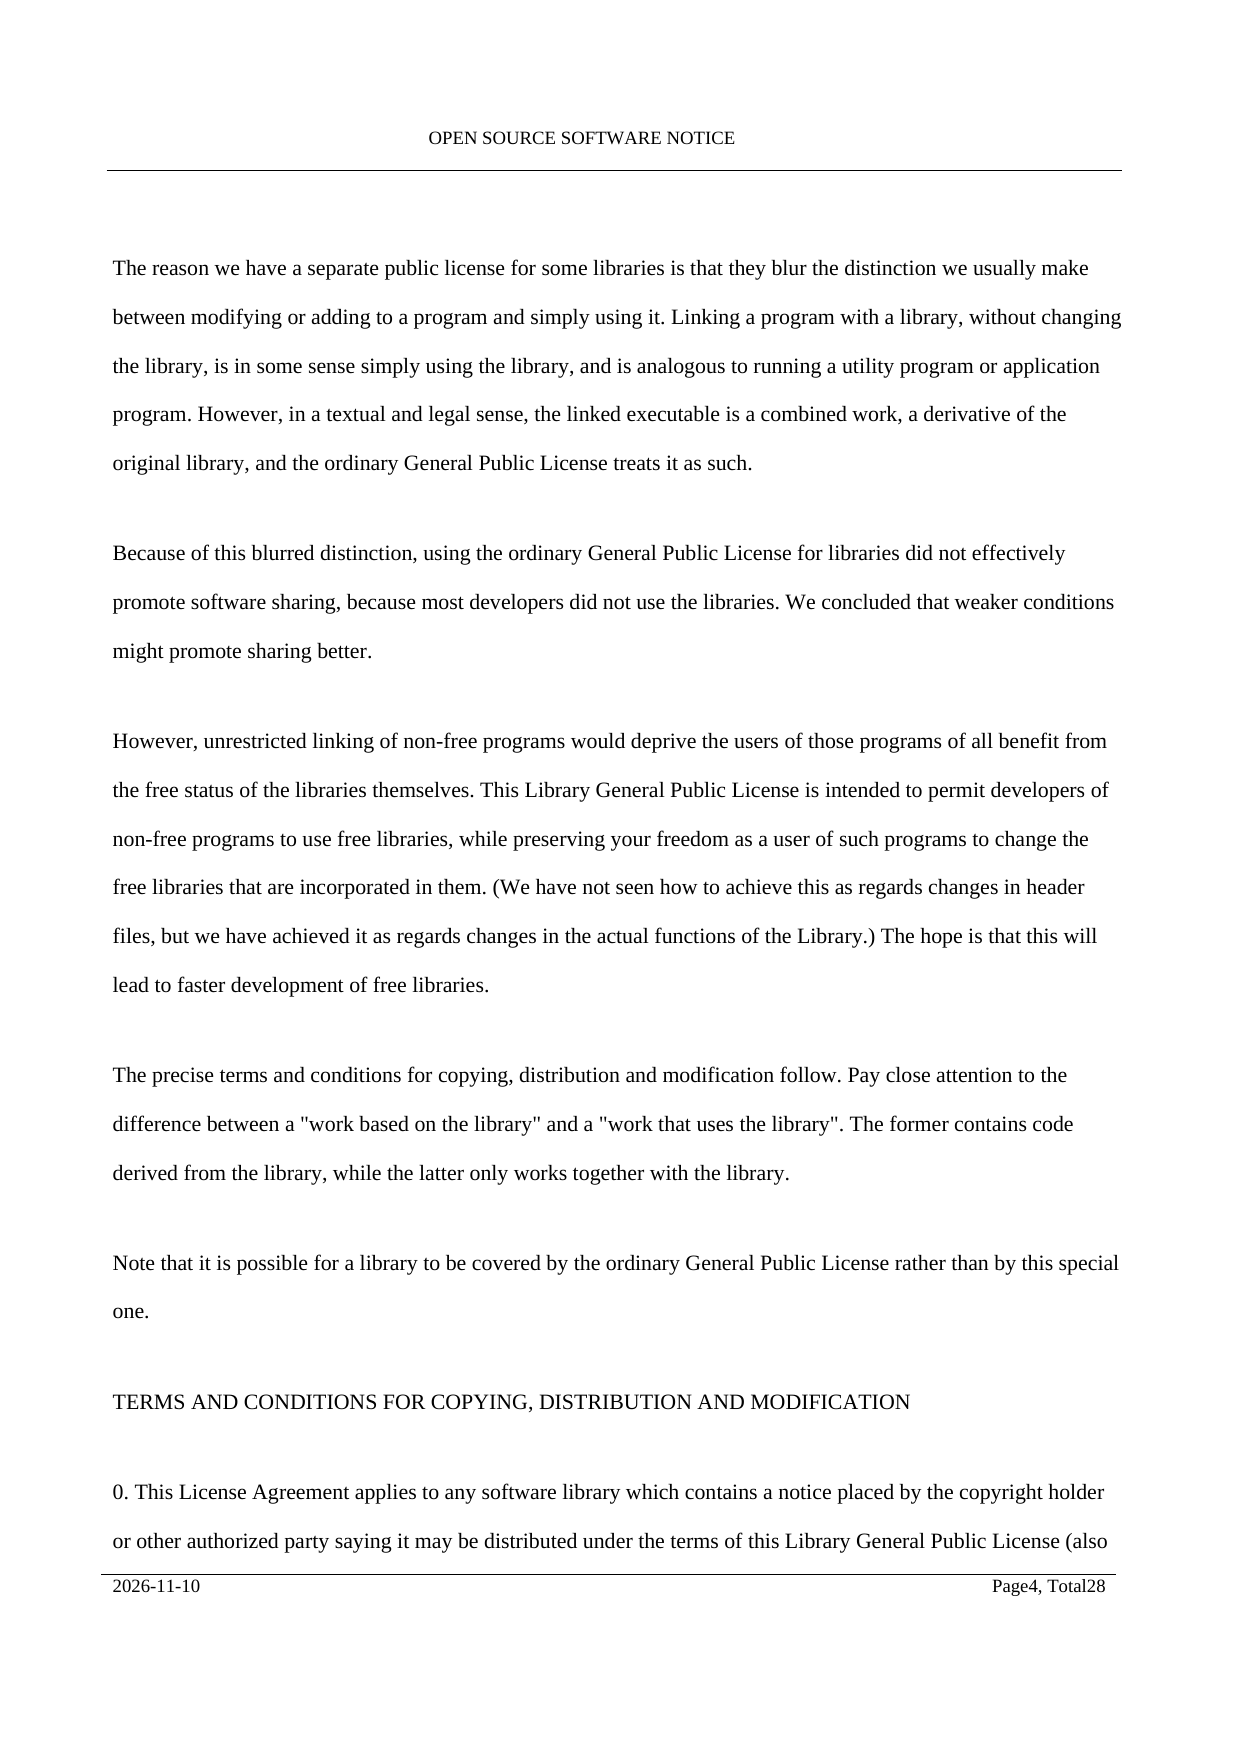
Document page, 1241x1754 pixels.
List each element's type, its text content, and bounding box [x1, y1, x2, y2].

text Because of this blurred distinction, using the ordinary General Public License for libraries did not effectively promote software sharing, because most developers did not use the libraries. We concluded that weaker conditions might promote sharing better. [112, 537, 1128, 667]
text TERMS AND CONDITIONS FOR COPYING, DISTRIBUTION AND MODIFICATION [112, 1385, 1128, 1417]
text However, unrestricted linking of non-free programs would deprive the users of those programs of all benefit from the free status of the libraries themselves. This Library General Public License is intended to permit developers of non-free programs to use free libraries, while preserving your freedom as a user of such programs to change the free libraries that are incorporated in them. (We have not seen how to achieve this as regards changes in header files, but we have achieved it as regards changes in the actual functions of the Library.) The hope is that this will lead to faster development of free libraries. [112, 724, 1128, 1001]
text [112, 1475, 1128, 1556]
text Note that it is possible for a library to be covered by the ordinary General Public License rather than by this special one. [112, 1246, 1128, 1327]
text The reason we have a separate public license for some libraries is that they blur the distinction we usually make between modifying or adding to a program and simply using it. Linking a program with a library, without changing the library, is in some sense simply using the library, and is analogous to running a utility program or application program. However, in a textual and legal sense, the linked executable is a combined work, a derivative of the original library, and the ordinary General Public License treats it as such. [112, 251, 1128, 479]
text The precise terms and conditions for copying, distribution and modification follow. Pay close attention to the difference between a "work based on the library" and a "work that uses the library". The former contains code derived from the library, while the latter only works together with the library. [112, 1058, 1128, 1188]
